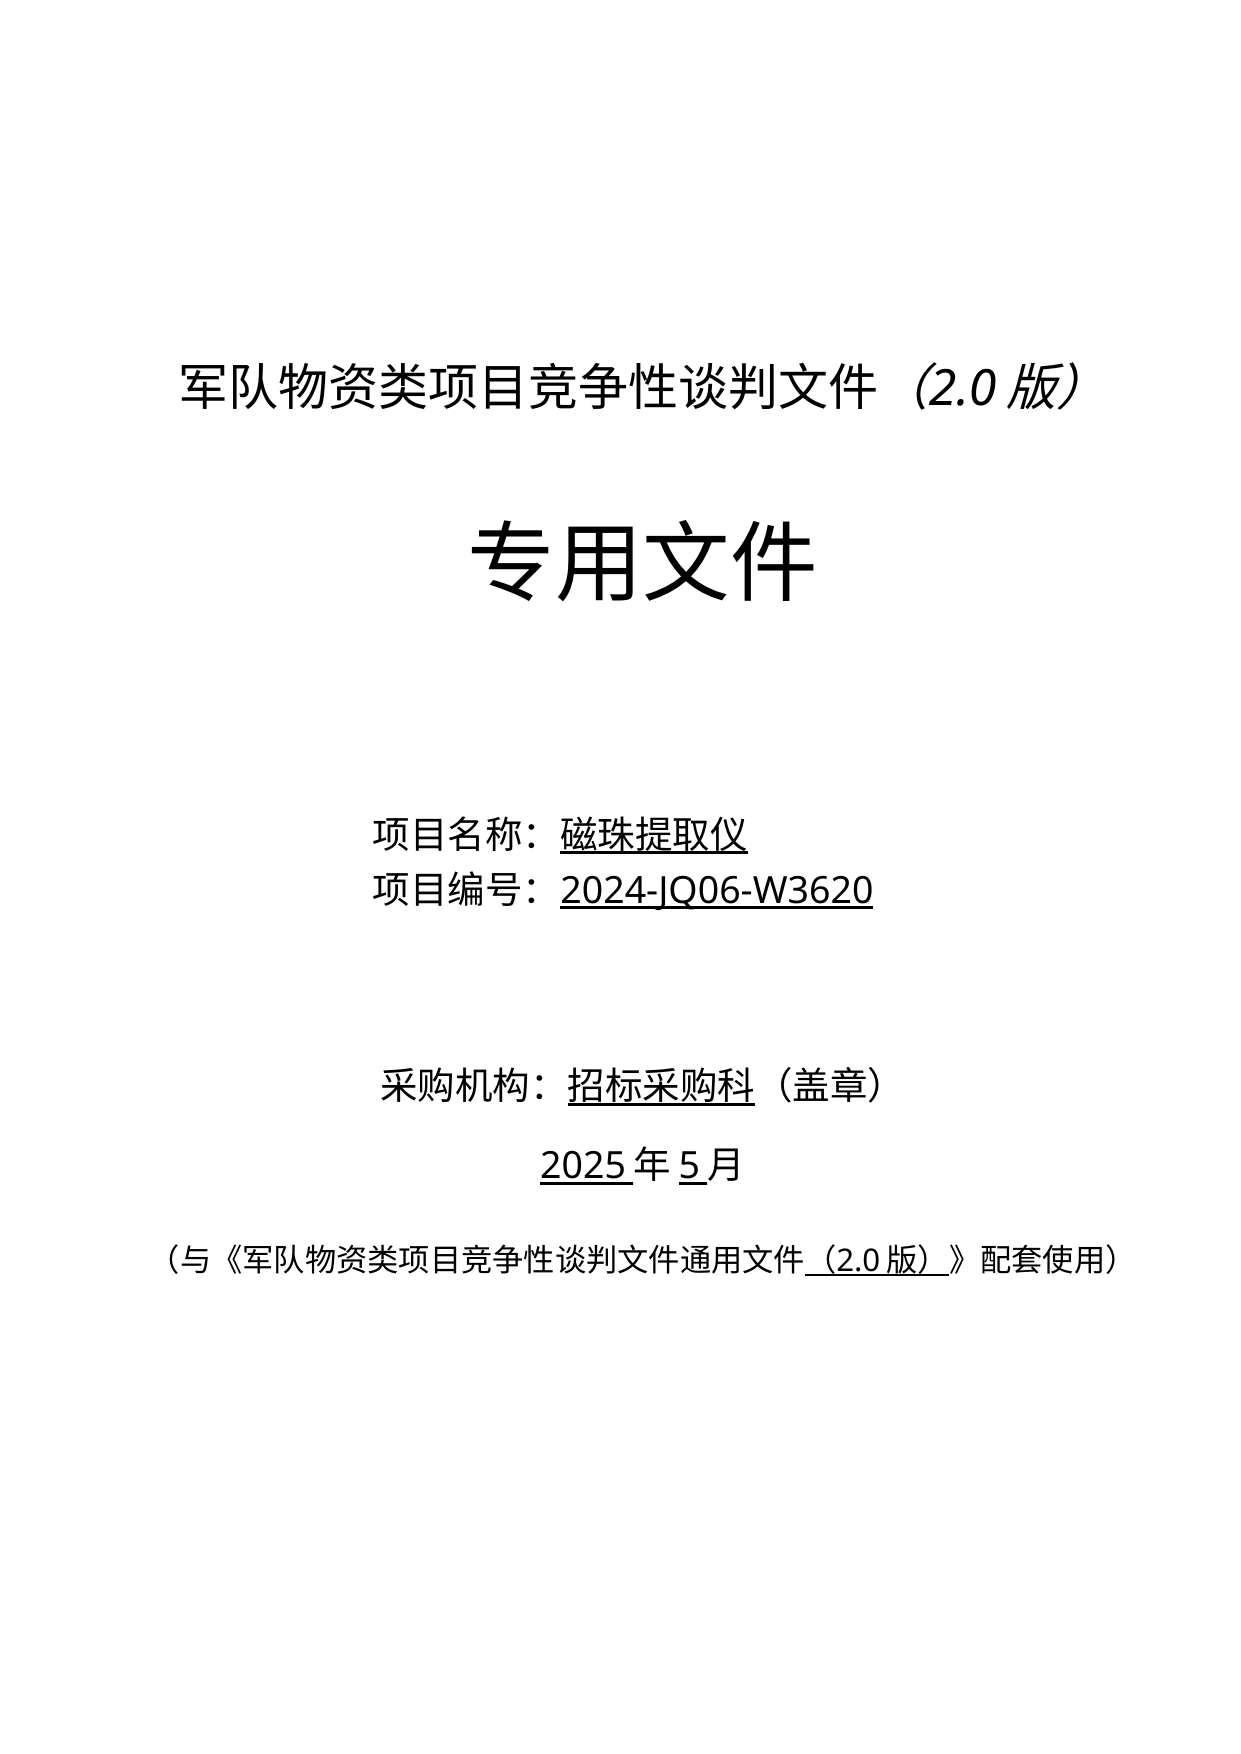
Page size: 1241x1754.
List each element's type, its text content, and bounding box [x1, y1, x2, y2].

text 项目编号：2024-JQ06-W3620 [148, 860, 1137, 914]
text 项目名称：磁珠提取仪 [148, 801, 1137, 860]
text 军队物资类项目竞争性谈判文件（2.0版） [148, 348, 1137, 420]
text 采购机构：招标采购科（盖章） [148, 1056, 1137, 1110]
text （与《军队物资类项目竞争性谈判文件通用文件（2.0版）》配套使用） [148, 1235, 1137, 1281]
text 2025年5月 [148, 1135, 1137, 1190]
subtitle 专用文件 [148, 493, 1137, 620]
